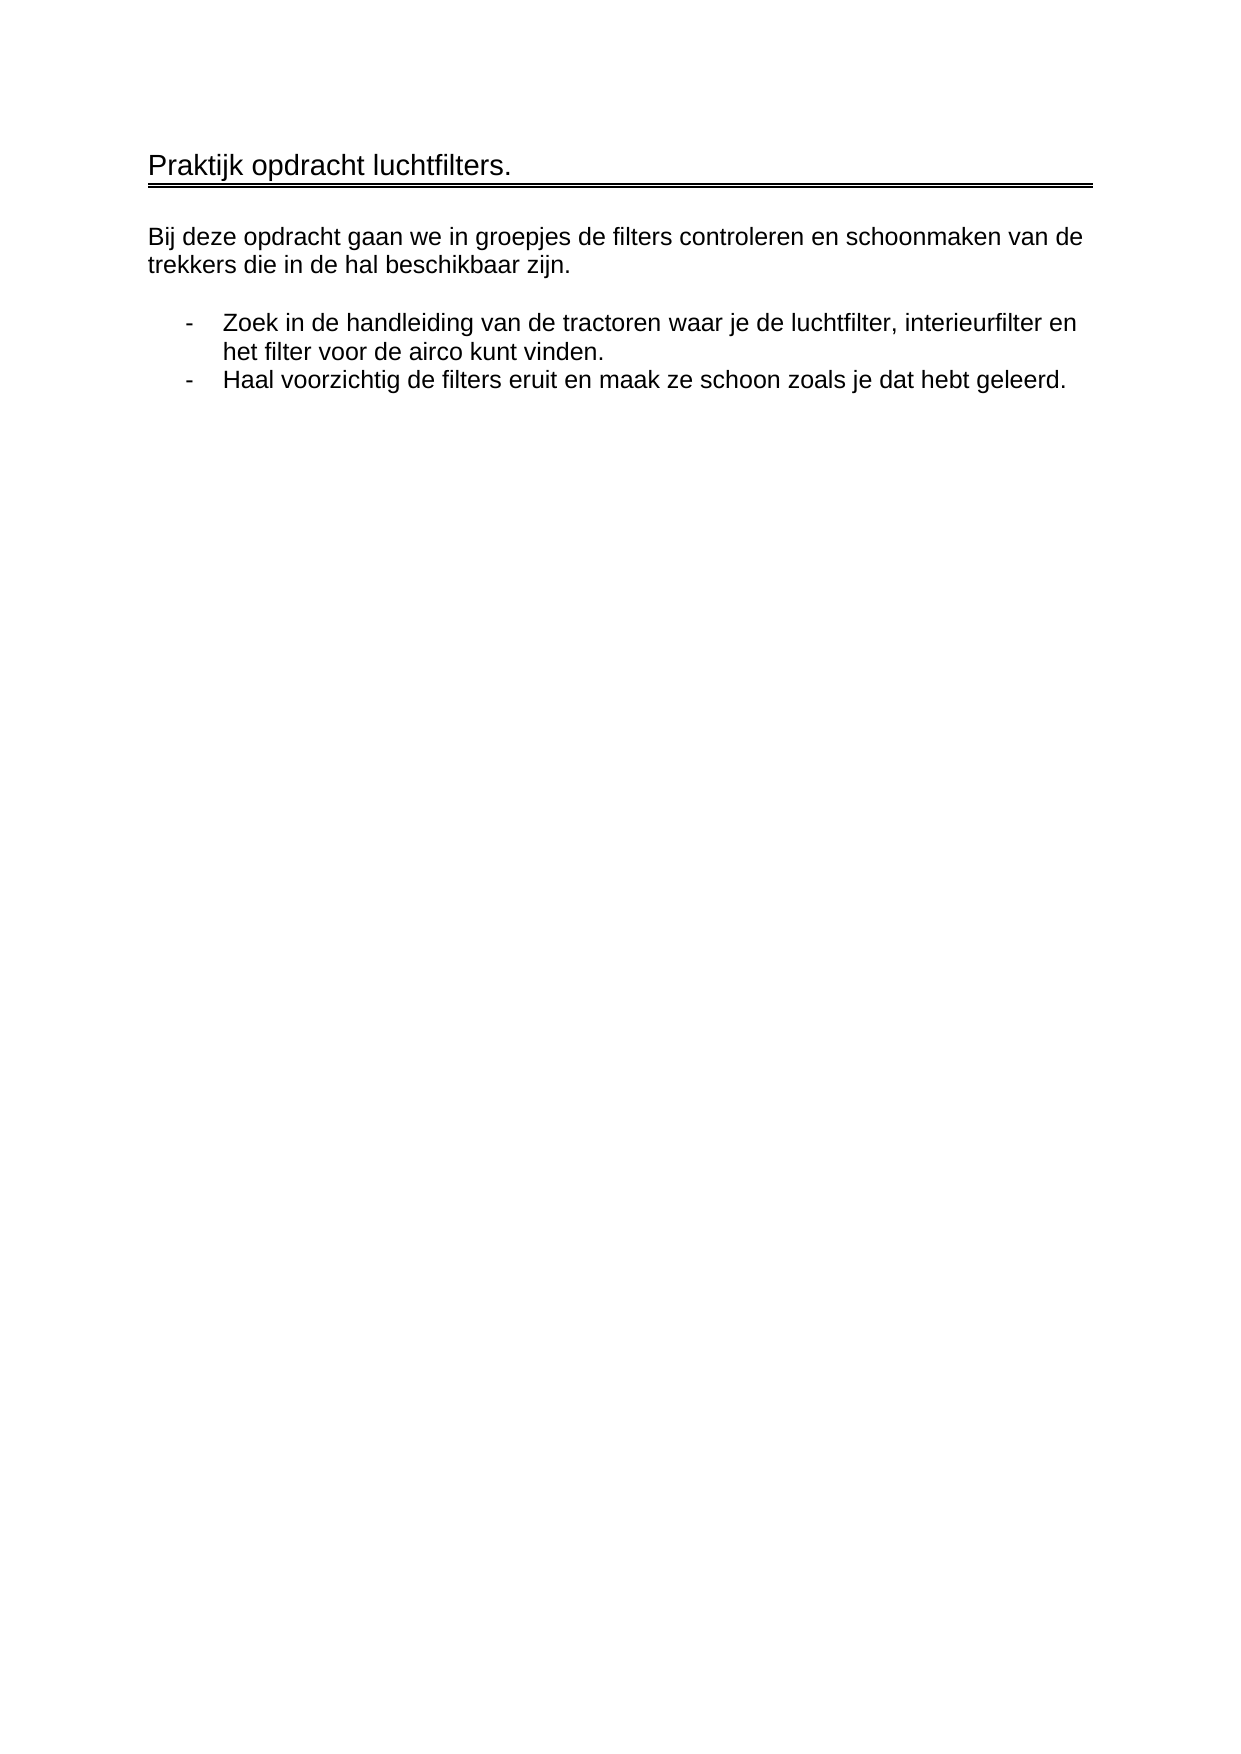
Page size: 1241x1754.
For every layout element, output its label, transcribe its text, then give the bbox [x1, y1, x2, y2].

list Haal voorzichtig de filters eruit en maak ze schoon zoals je dat hebt geleerd. [185, 365, 1093, 394]
list Zoek in de handleiding van de tractoren waar je de luchtfilter, interieurfilter en het filter voor de airco kunt vinden. [185, 308, 1093, 365]
text Bij deze opdracht gaan we in groepjes de filters controleren en schoonmaken van de trekkers die in de hal beschikbaar zijn. [148, 221, 1093, 279]
text Praktijk opdracht luchtfilters. [148, 148, 1093, 183]
